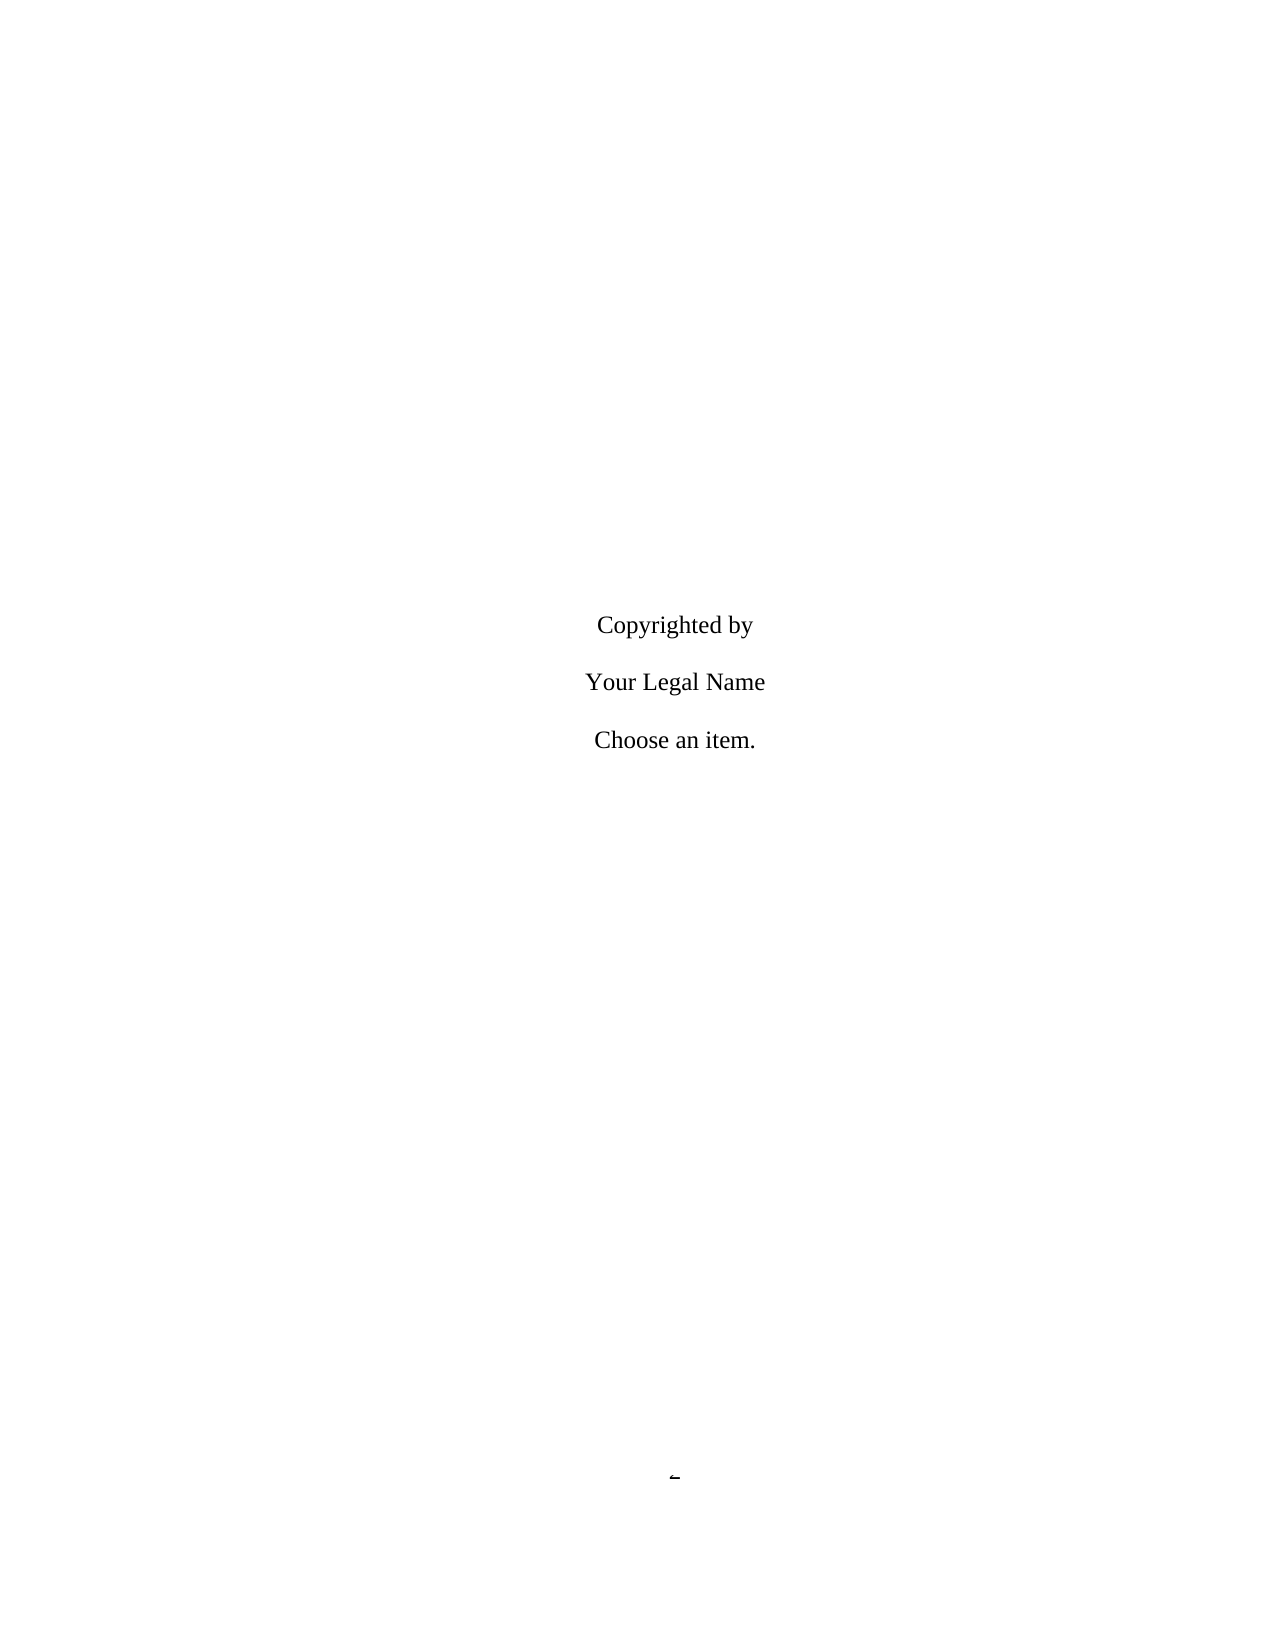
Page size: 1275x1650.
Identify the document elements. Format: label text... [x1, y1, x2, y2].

text Copyrighted by [225, 610, 1125, 639]
text Your Legal Name [225, 667, 1125, 696]
